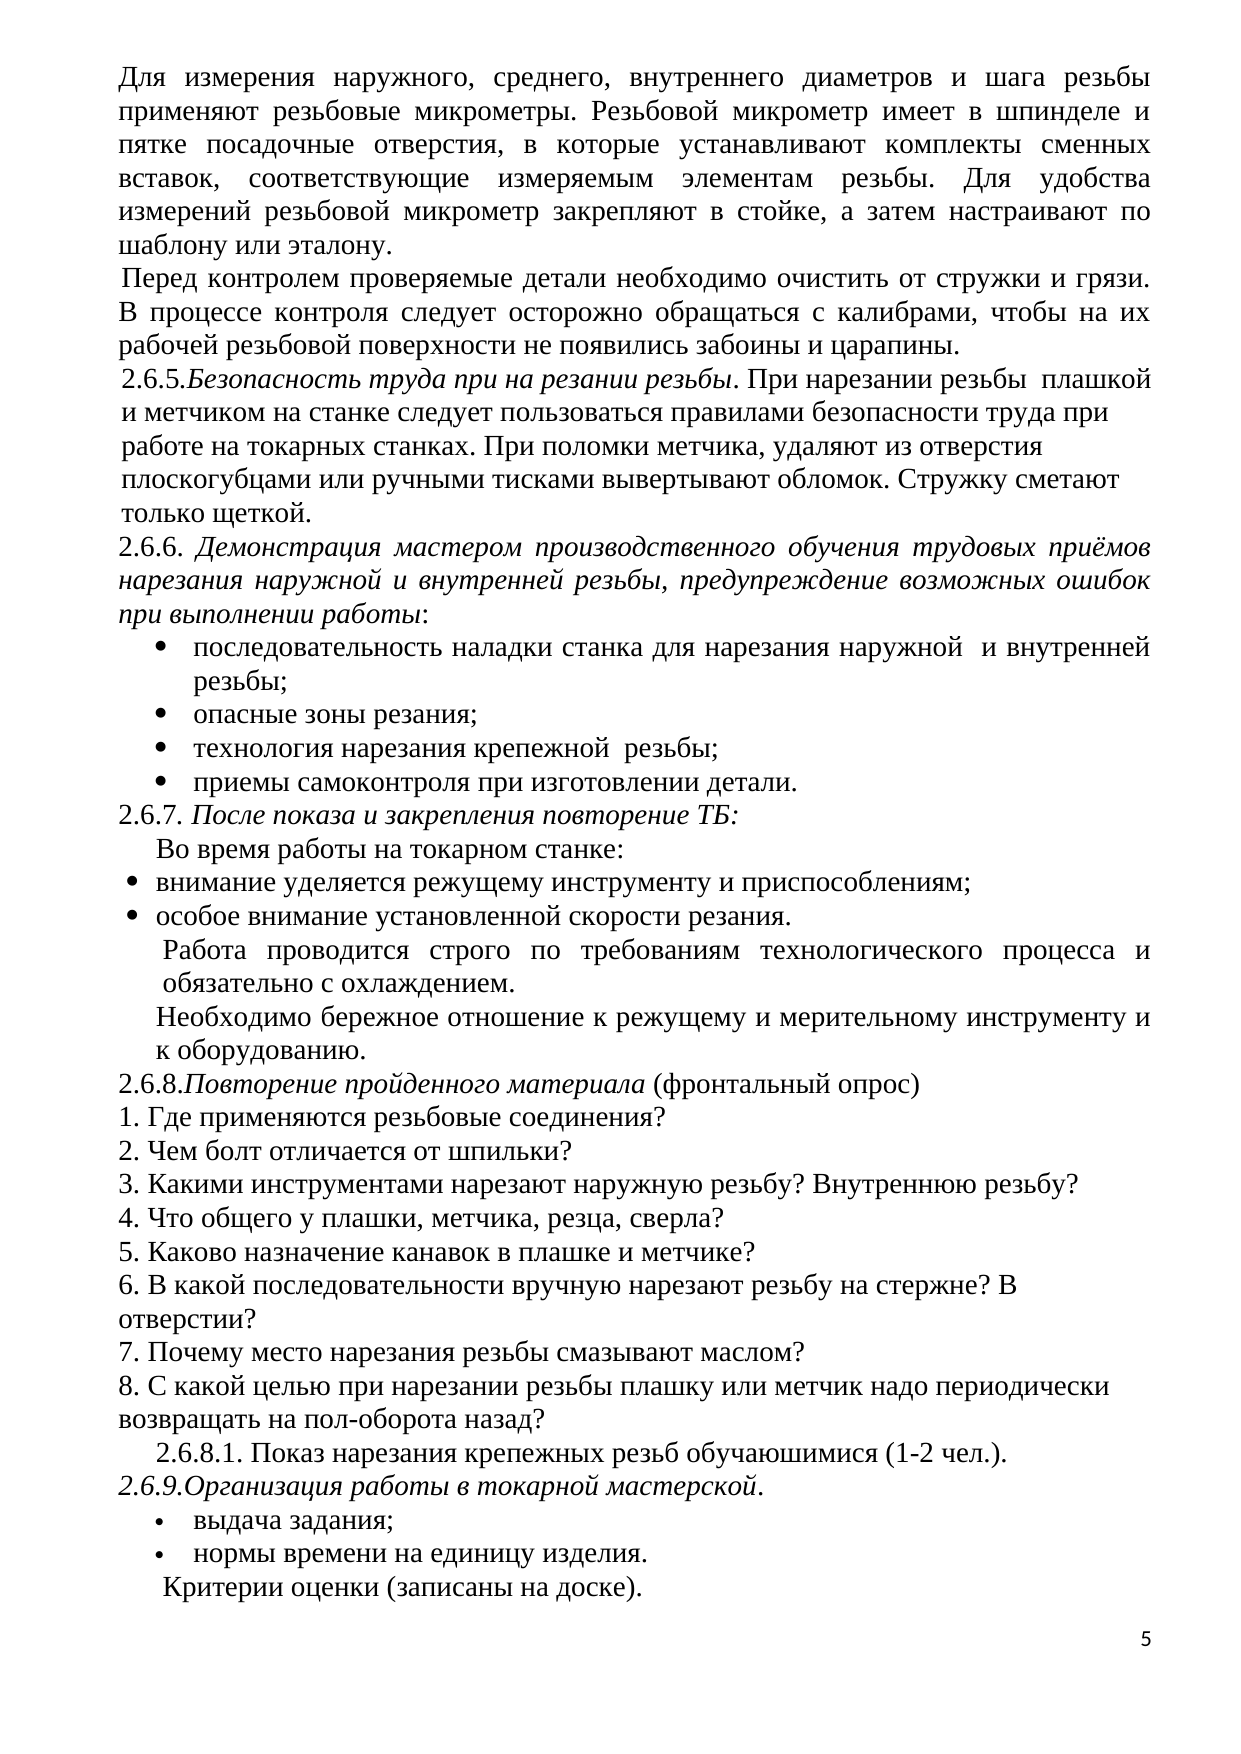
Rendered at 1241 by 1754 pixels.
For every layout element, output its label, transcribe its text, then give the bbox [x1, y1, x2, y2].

text Перед контролем проверяемые детали необходимо очистить от стружки и грязи. В процессе контроля следует осторожно обращаться с калибрами, чтобы на их рабочей резьбовой поверхности не появились забоины и царапины. [118, 260, 1152, 361]
text 2. Чем болт отличается от шпильки? [118, 1133, 1152, 1167]
text 7. Почему место нарезания резьбы смазывают маслом? [118, 1334, 1152, 1368]
text 8. С какой целью при нарезании резьбы плашку или метчик надо периодически возвращать на пол-оборота назад? [118, 1368, 1152, 1435]
text 2.6.7. После показа и закрепления повторение ТБ: [118, 797, 1152, 831]
list внимание уделяется режущему инструменту и приспособлениям; [118, 864, 1152, 898]
text Для измерения наружного, среднего, внутреннего диаметров и шага резьбы применяют резьбовые микрометры. Резьбовой микрометр имеет в шпинделе и пятке посадочные отверстия, в которые устанавливают комплекты сменных вставок, соответствующие измеряемым элементам резьбы. Для удобства измерений резьбовой микрометр закрепляют в стойке, а затем настраивают по шаблону или эталону. [118, 59, 1152, 260]
list приемы самоконтроля при изготовлении детали. [156, 764, 1152, 797]
text 1. Где применяются резьбовые соединения? [118, 1099, 1152, 1133]
text 5. Каково назначение канавок в плашке и метчике? [118, 1234, 1152, 1267]
text 2.6.8.Повторение пройденного материала (фронтальный опрос) [118, 1066, 1152, 1099]
list особое внимание установленной скорости резания. [118, 898, 1152, 932]
text 2.6.8.1. Показ нарезания крепежных резьб обучаюшимися (1-2 чел.). [156, 1435, 1152, 1468]
text Во время работы на токарном станке: [156, 831, 1152, 864]
text Необходимо бережное отношение к режущему и мерительному инструменту и к оборудованию. [156, 999, 1152, 1066]
list нормы времени на единицу изделия. [156, 1536, 1152, 1569]
list опасные зоны резания; [156, 696, 1152, 730]
text Работа проводится строго по требованиям технологического процесса и обязательно с охлаждением. [162, 932, 1152, 999]
text 2.6.9.Организация работы в токарной мастерской. [118, 1468, 1152, 1502]
list выдача задания; [156, 1502, 1152, 1536]
list последовательность наладки станка для нарезания наружной и внутренней резьбы; [156, 629, 1152, 696]
text 2.6.5.Безопасность труда при на резании резьбы. При нарезании резьбы плашкой и метчиком на станке следует пользоваться правилами безопасности труда при работе на токарных станках. При поломки метчика, удаляют из отверстия плоскогубцами или ручными тисками вывертывают обломок. Стружку сметают только щеткой. [121, 361, 1152, 529]
text 6. В какой последовательности вручную нарезают резьбу на стержне? В отверстии? [118, 1267, 1152, 1334]
text 2.6.6. Демонстрация мастером производственного обучения трудовых приёмов нарезания наружной и внутренней резьбы, предупреждение возможных ошибок при выполнении работы: [118, 529, 1152, 629]
text 3. Какими инструментами нарезают наружную резьбу? Внутреннюю резьбу? [118, 1167, 1152, 1200]
list технология нарезания крепежной резьбы; [156, 730, 1152, 764]
text Критерии оценки (записаны на доске). [162, 1569, 1152, 1603]
text 4. Что общего у плашки, метчика, резца, сверла? [118, 1200, 1152, 1234]
